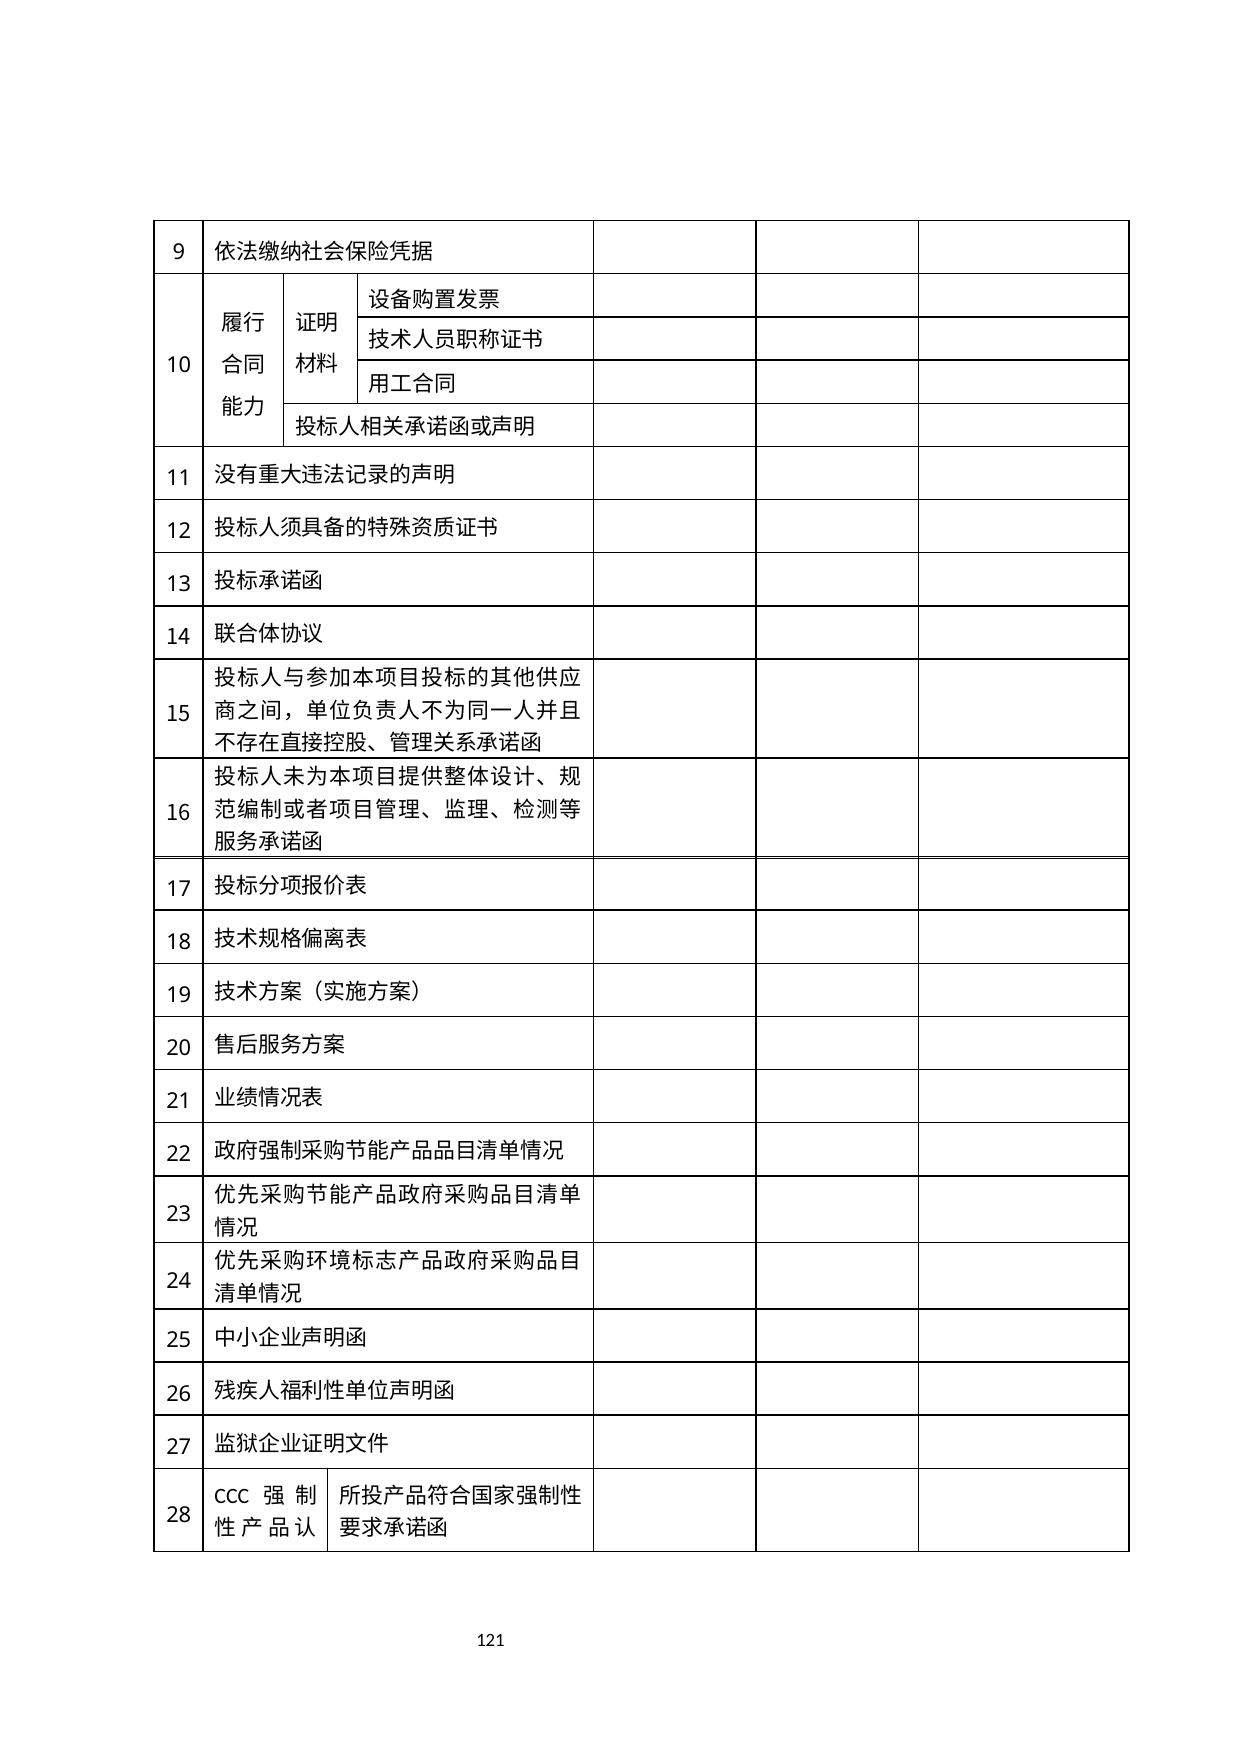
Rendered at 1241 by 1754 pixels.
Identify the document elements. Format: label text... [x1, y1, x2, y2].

table_cell 证明材料 [284, 274, 357, 402]
table_cell [757, 1363, 918, 1414]
table_cell [757, 447, 918, 499]
table_cell 14 [155, 607, 202, 658]
table_cell 27 [155, 1416, 202, 1467]
table_cell [594, 1469, 755, 1551]
table_cell [919, 964, 1128, 1016]
table_cell 联合体协议 [204, 607, 593, 658]
table_cell 残疾人福利性单位声明函 [204, 1363, 593, 1414]
table_cell [594, 404, 755, 446]
table_cell [919, 759, 1128, 856]
table_cell 技术规格偏离表 [204, 911, 593, 962]
table_cell 用工合同 [358, 361, 593, 402]
table_cell 投标人未为本项目提供整体设计、规范编制或者项目管理、监理、检测等服务承诺函 [204, 759, 593, 856]
table_cell 所投产品符合国家强制性要求承诺函 [328, 1469, 593, 1551]
table_cell [594, 221, 755, 273]
table_cell [919, 318, 1128, 359]
table_cell [757, 964, 918, 1016]
table_cell 设备购置发票 [358, 274, 593, 316]
table_cell CCC强制性产品认证 [204, 1469, 327, 1551]
table_cell 监狱企业证明文件 [204, 1416, 593, 1467]
table_cell 履行合同能力 [204, 274, 283, 446]
table_cell 25 [155, 1310, 202, 1361]
table_cell [919, 274, 1128, 316]
table_cell [594, 1017, 755, 1069]
table_cell [919, 1017, 1128, 1069]
table_cell 21 [155, 1070, 202, 1122]
table_cell 28 [155, 1469, 202, 1551]
table_cell [919, 553, 1128, 605]
table_cell [594, 500, 755, 552]
table_cell 18 [155, 911, 202, 962]
table_cell 业绩情况表 [204, 1070, 593, 1122]
table_cell 26 [155, 1363, 202, 1414]
table_cell [757, 1469, 918, 1551]
table_cell [757, 1017, 918, 1069]
table_cell [919, 607, 1128, 658]
table_cell [757, 274, 918, 316]
table_cell [919, 1416, 1128, 1467]
table_cell [757, 1416, 918, 1467]
table_cell 优先采购节能产品政府采购品目清单情况 [204, 1177, 593, 1242]
table_cell [919, 500, 1128, 552]
table_cell [594, 607, 755, 658]
table_cell [594, 1416, 755, 1467]
table_cell [757, 318, 918, 359]
table_cell [594, 1177, 755, 1242]
table_cell [919, 1070, 1128, 1122]
table_cell 23 [155, 1177, 202, 1242]
table_cell [919, 660, 1128, 757]
table_cell [757, 1177, 918, 1242]
table_cell [594, 1070, 755, 1122]
table_cell [919, 361, 1128, 402]
table_cell 22 [155, 1123, 202, 1175]
table_cell [919, 1363, 1128, 1414]
table_cell [594, 361, 755, 402]
table_cell [919, 1243, 1128, 1308]
table_cell [594, 318, 755, 359]
table_cell [757, 221, 918, 273]
table_cell [919, 404, 1128, 446]
table_cell [594, 553, 755, 605]
table_cell 17 [155, 859, 202, 909]
table_cell 13 [155, 553, 202, 605]
table_cell [757, 1070, 918, 1122]
table_cell [594, 1310, 755, 1361]
table_cell [757, 553, 918, 605]
table_cell 投标分项报价表 [204, 859, 593, 909]
table_cell [757, 1310, 918, 1361]
table_cell [594, 274, 755, 316]
table_cell 投标人与参加本项目投标的其他供应商之间，单位负责人不为同一人并且不存在直接控股、管理关系承诺函 [204, 660, 593, 757]
table_cell [757, 660, 918, 757]
table_cell 24 [155, 1243, 202, 1308]
table_cell [594, 759, 755, 856]
table_cell 12 [155, 500, 202, 552]
table_cell [757, 404, 918, 446]
table_cell 20 [155, 1017, 202, 1069]
table_cell 19 [155, 964, 202, 1016]
table_cell [757, 911, 918, 962]
table_cell [757, 759, 918, 856]
table_cell 政府强制采购节能产品品目清单情况 [204, 1123, 593, 1175]
table_cell 售后服务方案 [204, 1017, 593, 1069]
table_cell 没有重大违法记录的声明 [204, 447, 593, 499]
table_cell [594, 447, 755, 499]
table_cell 依法缴纳社会保险凭据 [204, 221, 593, 273]
table_cell 11 [155, 447, 202, 499]
table_cell 投标承诺函 [204, 553, 593, 605]
table_cell [919, 859, 1128, 909]
table_cell [919, 221, 1128, 273]
table_cell [594, 660, 755, 757]
table_cell [919, 1310, 1128, 1361]
table_cell [594, 911, 755, 962]
table_cell 15 [155, 660, 202, 757]
table_cell 中小企业声明函 [204, 1310, 593, 1361]
table_cell [757, 1243, 918, 1308]
table_cell [594, 1123, 755, 1175]
table_cell 10 [155, 274, 202, 446]
table_cell [594, 1363, 755, 1414]
table_cell [594, 859, 755, 909]
table_cell 投标人相关承诺函或声明 [284, 404, 593, 446]
table_cell [919, 1123, 1128, 1175]
table_cell [594, 1243, 755, 1308]
table_cell [757, 1123, 918, 1175]
table_cell 投标人须具备的特殊资质证书 [204, 500, 593, 552]
table_cell [594, 964, 755, 1016]
table_cell [919, 911, 1128, 962]
table_cell [757, 500, 918, 552]
table_cell 技术人员职称证书 [358, 318, 593, 359]
table_cell [757, 361, 918, 402]
table_cell [757, 859, 918, 909]
table_cell 16 [155, 759, 202, 856]
table_cell [919, 447, 1128, 499]
table_cell 技术方案（实施方案） [204, 964, 593, 1016]
table_cell 9 [155, 221, 202, 273]
table_cell [919, 1177, 1128, 1242]
table_cell [919, 1469, 1128, 1551]
table_cell 优先采购环境标志产品政府采购品目清单情况 [204, 1243, 593, 1308]
table_cell [757, 607, 918, 658]
